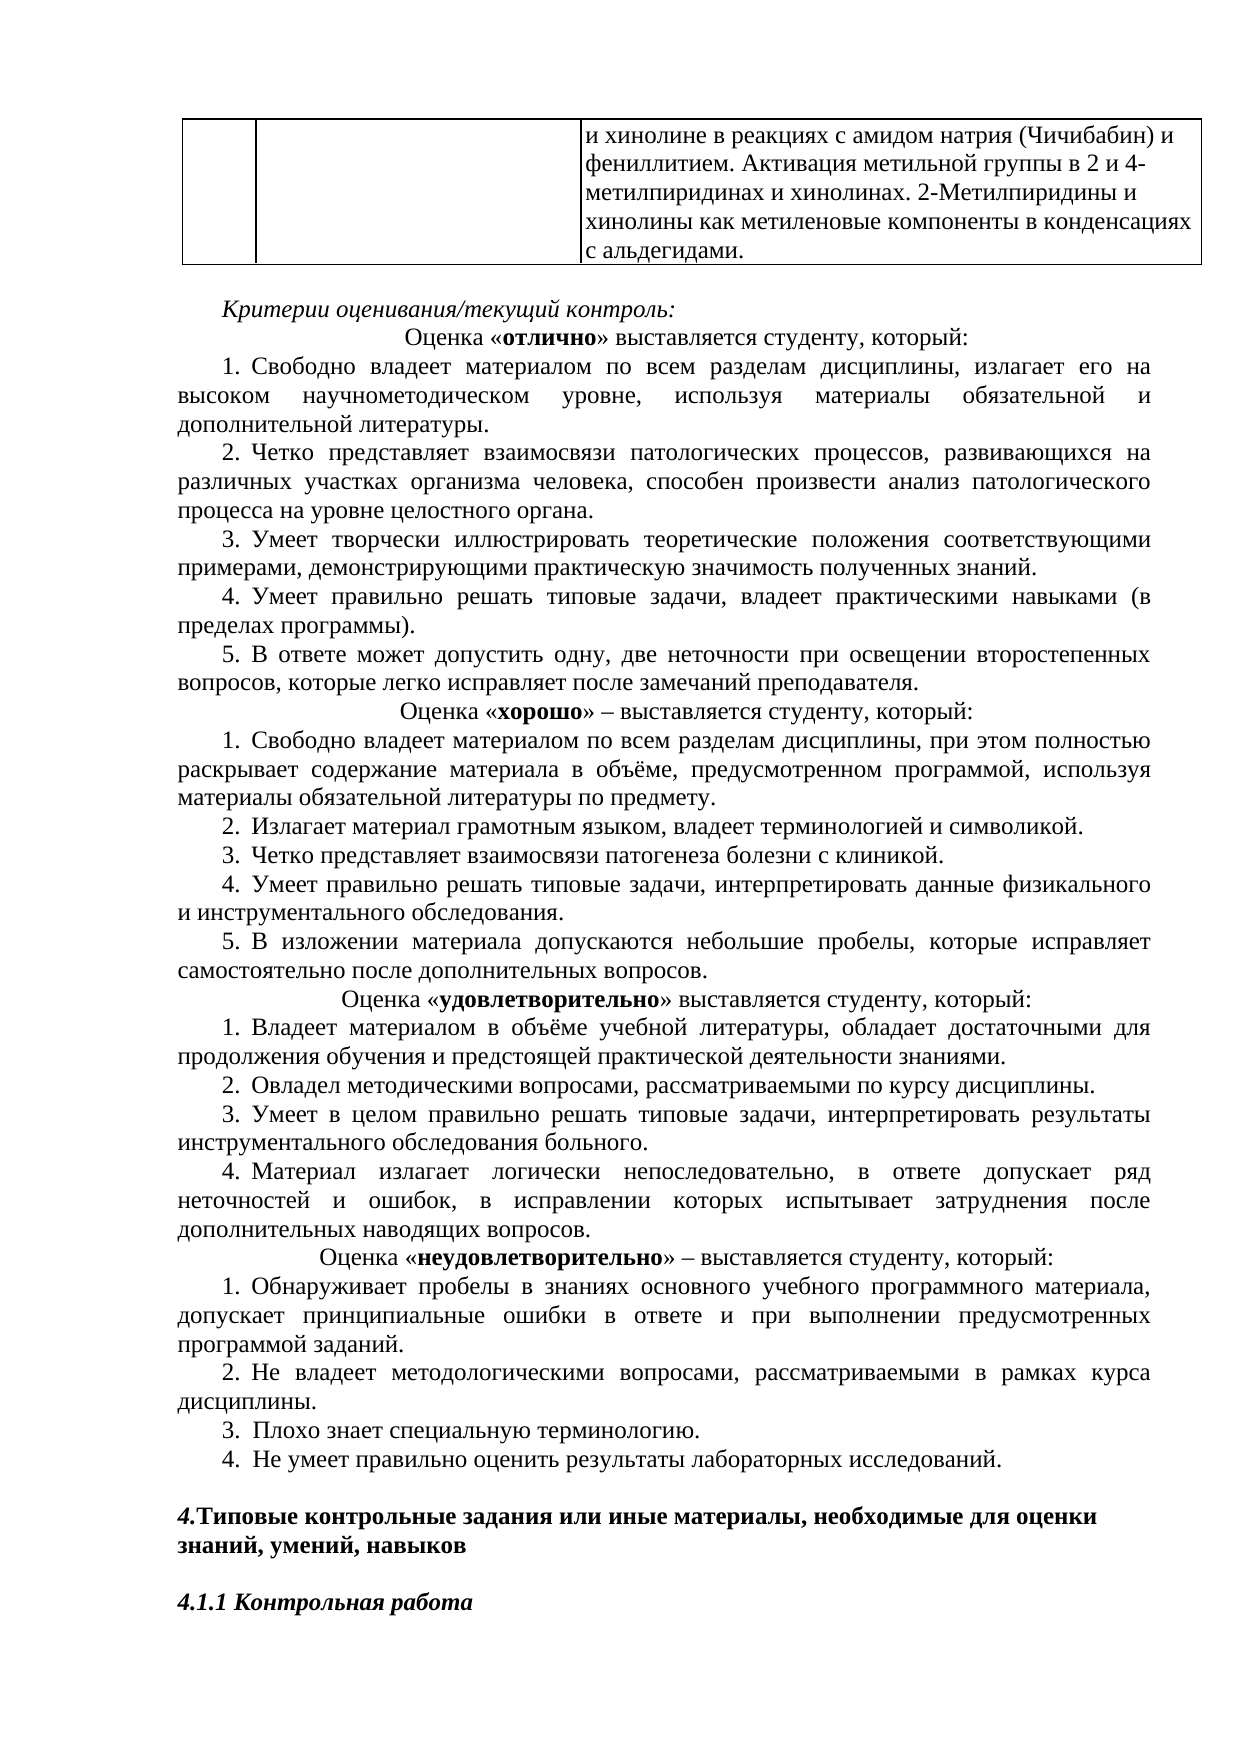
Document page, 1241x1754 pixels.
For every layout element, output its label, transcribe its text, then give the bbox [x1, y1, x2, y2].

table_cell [257, 120, 580, 263]
list Свободно владеет материалом по всем разделам дисциплины, излагает его на высоком научнометодическом уровне, используя материалы обязательной и дополнительной литературы. [177, 351, 1152, 437]
list Не владеет методологическими вопросами, рассматриваемыми в рамках курса дисциплины. [177, 1357, 1152, 1415]
text Оценка «отлично» выставляется студенту, который: [177, 322, 1152, 351]
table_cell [582, 120, 1201, 263]
text 4.Типовые контрольные задания или иные материалы, необходимые для оценки знаний, умений, навыков [177, 1501, 1152, 1559]
list Четко представляет взаимосвязи патологических процессов, развивающихся на различных участках организма человека, способен произвести анализ патологического процесса на уровне целостного органа. [177, 437, 1152, 524]
text Критерии оценивания/текущий контроль: [177, 294, 1152, 322]
list Владеет материалом в объёме учебной литературы, обладает достаточными для продолжения обучения и предстоящей практической деятельности знаниями. [177, 1012, 1152, 1070]
list Умеет правильно решать типовые задачи, интерпретировать данные физикального и инструментального обследования. [177, 869, 1152, 926]
text 4.1.1 Контрольная работа [177, 1587, 1152, 1616]
list Умеет творчески иллюстрировать теоретические положения соответствующими примерами, демонстрирующими практическую значимость полученных знаний. [177, 524, 1152, 581]
list Излагает материал грамотным языком, владеет терминологией и символикой. [177, 811, 1152, 840]
list Материал излагает логически непоследовательно, в ответе допускает ряд неточностей и ошибок, в исправлении которых испытывает затруднения после дополнительных наводящих вопросов. [177, 1156, 1152, 1242]
list Плохо знает специальную терминологию. [177, 1415, 1152, 1444]
text Оценка «хорошо» – выставляется студенту, который: [177, 696, 1152, 725]
list Не умеет правильно оценить результаты лабораторных исследований. [177, 1444, 1152, 1472]
text Оценка «удовлетворительно» выставляется студенту, который: [177, 984, 1152, 1012]
text Оценка «неудовлетворительно» – выставляется студенту, который: [177, 1242, 1152, 1271]
list Умеет правильно решать типовые задачи, владеет практическими навыками (в пределах программы). [177, 581, 1152, 639]
list Овладел методическими вопросами, рассматриваемыми по курсу дисциплины. [177, 1070, 1152, 1099]
list Свободно владеет материалом по всем разделам дисциплины, при этом полностью раскрывает содержание материала в объёме, предусмотренном программой, используя материалы обязательной литературы по предмету. [177, 725, 1152, 811]
list Обнаруживает пробелы в знаниях основного учебного программного материала, допускает принципиальные ошибки в ответе и при выполнении предусмотренных программой заданий. [177, 1271, 1152, 1357]
list В изложении материала допускаются небольшие пробелы, которые исправляет самостоятельно после дополнительных вопросов. [177, 926, 1152, 984]
table_cell [183, 120, 255, 263]
list В ответе может допустить одну, две неточности при освещении второстепенных вопросов, которые легко исправляет после замечаний преподавателя. [177, 639, 1152, 696]
list Умеет в целом правильно решать типовые задачи, интерпретировать результаты инструментального обследования больного. [177, 1099, 1152, 1156]
list Четко представляет взаимосвязи патогенеза болезни с клиникой. [177, 840, 1152, 869]
